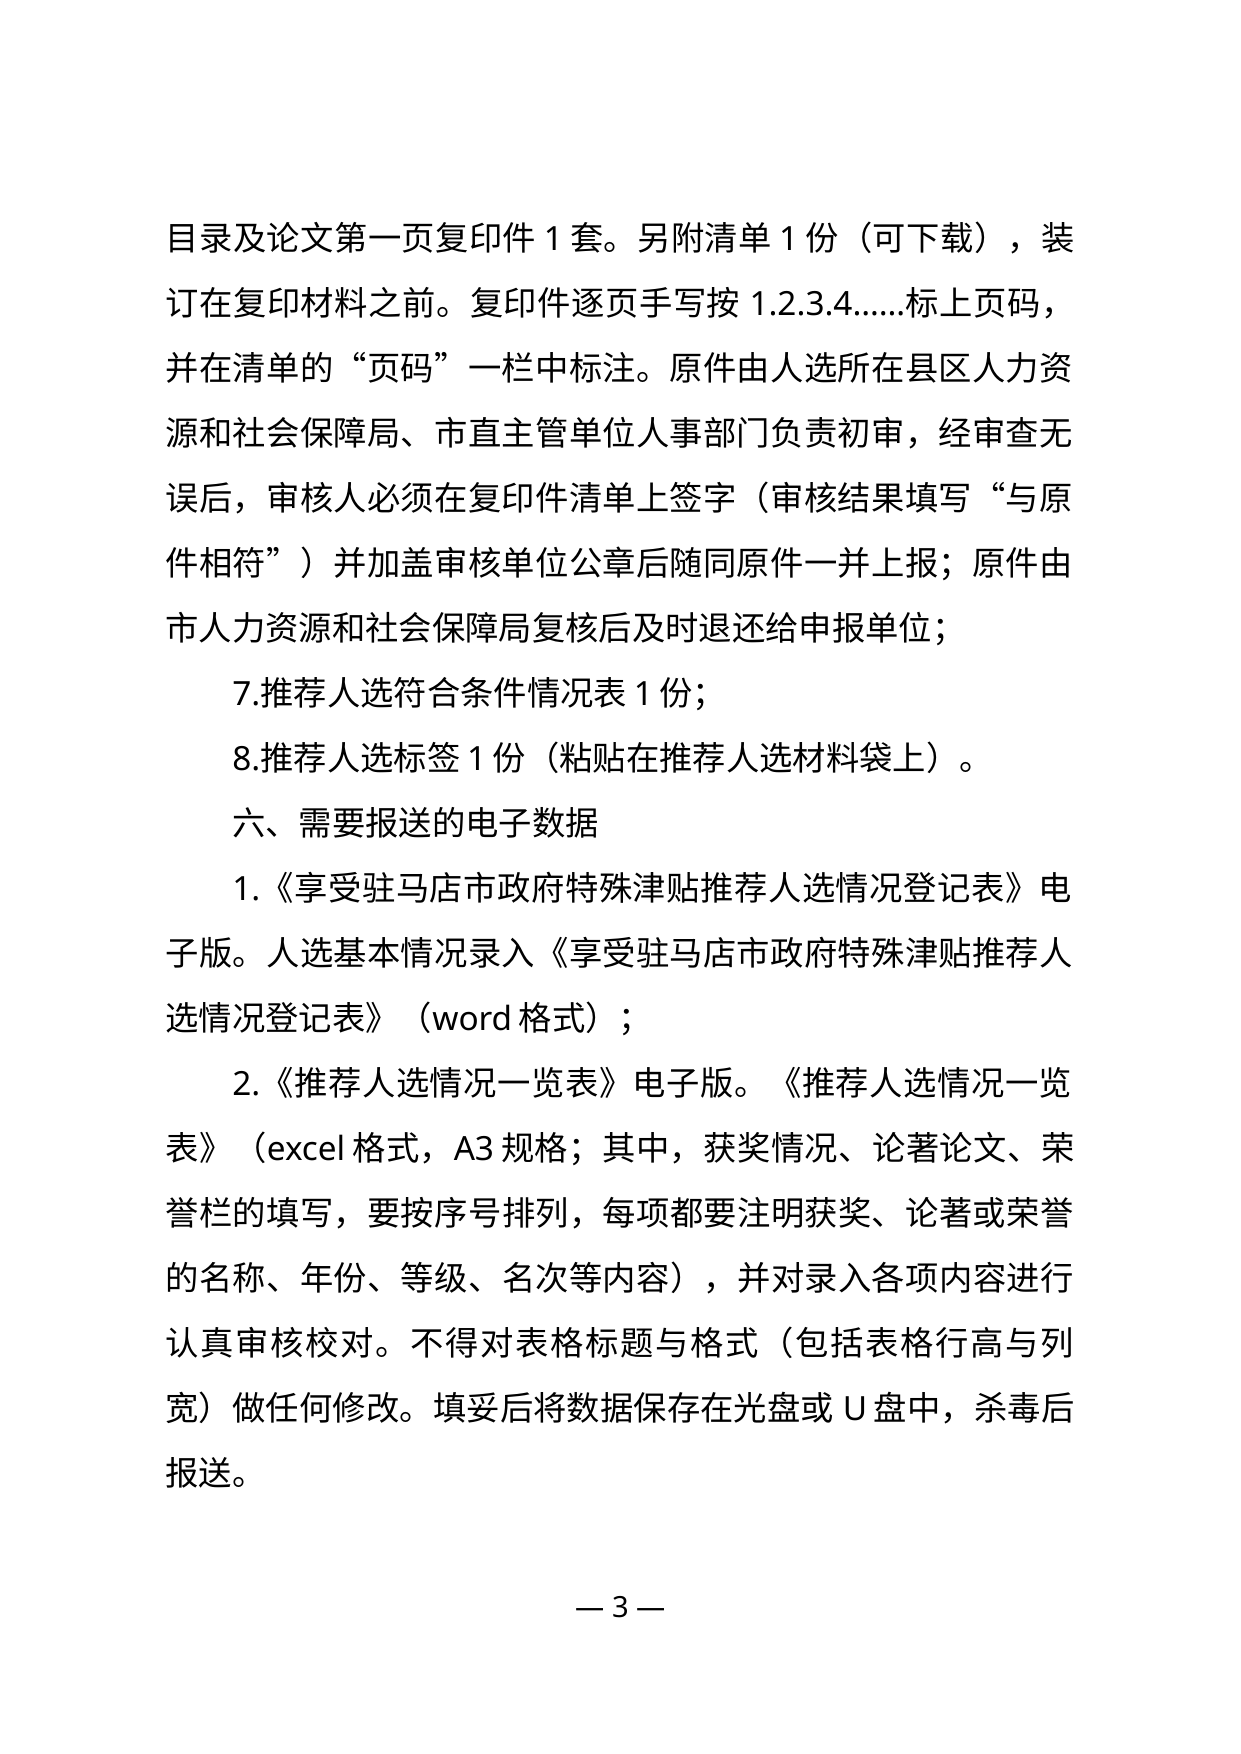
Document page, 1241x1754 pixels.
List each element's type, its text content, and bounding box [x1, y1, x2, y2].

text 六、需要报送的电子数据 [165, 788, 1075, 853]
text 1.《享受驻马店市政府特殊津贴推荐人选情况登记表》电子版。人选基本情况录入《享受驻马店市政府特殊津贴推荐人选情况登记表》（word格式）； [165, 853, 1075, 1048]
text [165, 203, 1075, 658]
text 8.推荐人选标签1份（粘贴在推荐人选材料袋上）。 [165, 723, 1075, 788]
text 7.推荐人选符合条件情况表1份； [165, 658, 1075, 723]
text 2.《推荐人选情况一览表》电子版。《推荐人选情况一览表》（excel格式，A3规格；其中，获奖情况、论著论文、荣誉栏的填写，要按序号排列，每项都要注明获奖、论著或荣誉的名称、年份、等级、名次等内容），并对录入各项内容进行认真审核校对。不得对表格标题与格式（包括表格行高与列宽）做任何修改。填妥后将数据保存在光盘或U盘中，杀毒后报送。 [165, 1048, 1075, 1503]
